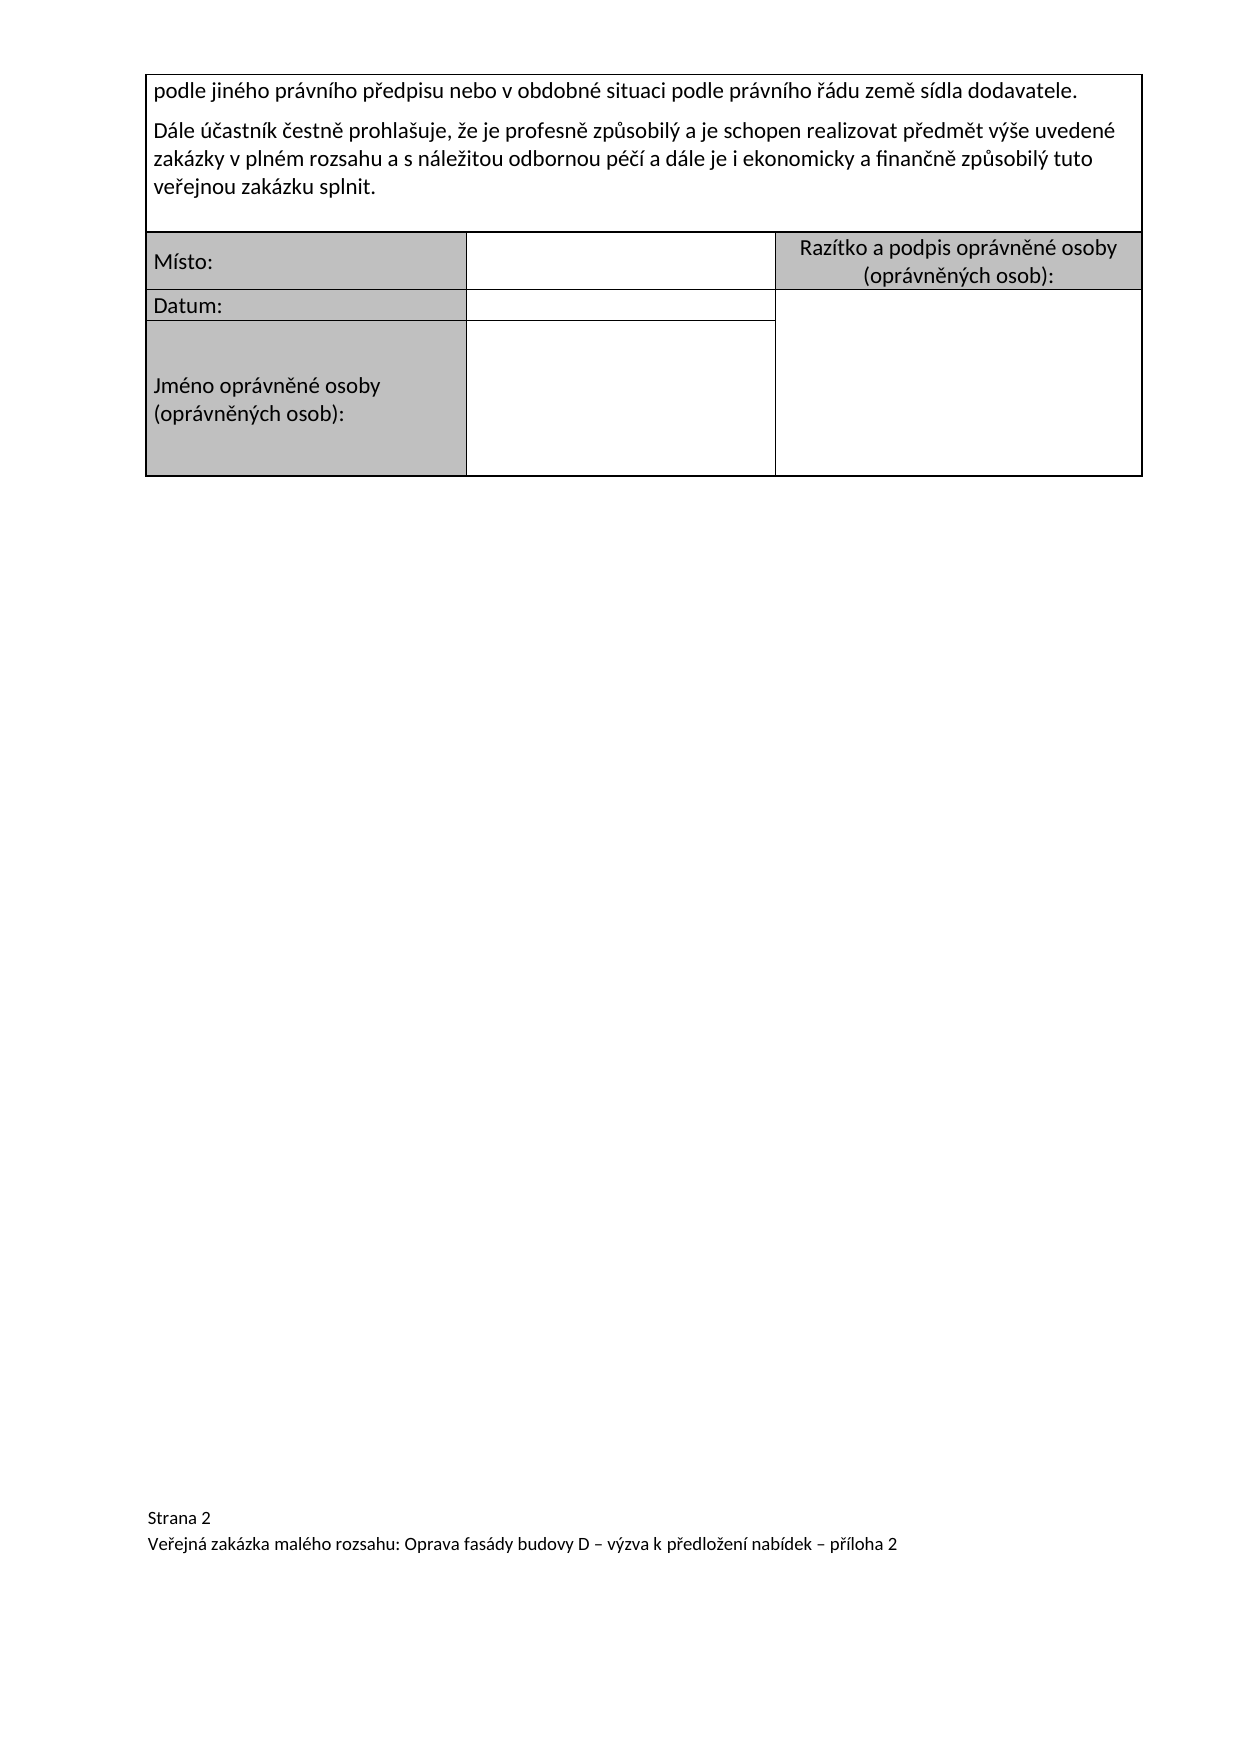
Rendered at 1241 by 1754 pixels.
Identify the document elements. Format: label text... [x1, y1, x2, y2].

table_cell [467, 290, 775, 320]
table_cell Razítko a podpis oprávněné osoby (oprávněných osob): [776, 233, 1141, 289]
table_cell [147, 75, 1141, 231]
table_cell [467, 233, 775, 289]
table_cell [776, 290, 1141, 475]
table_cell Místo: [147, 233, 466, 289]
table_cell Datum: [147, 290, 466, 320]
table_cell [467, 321, 775, 475]
table_cell Jméno oprávněné osoby (oprávněných osob): [147, 321, 466, 475]
